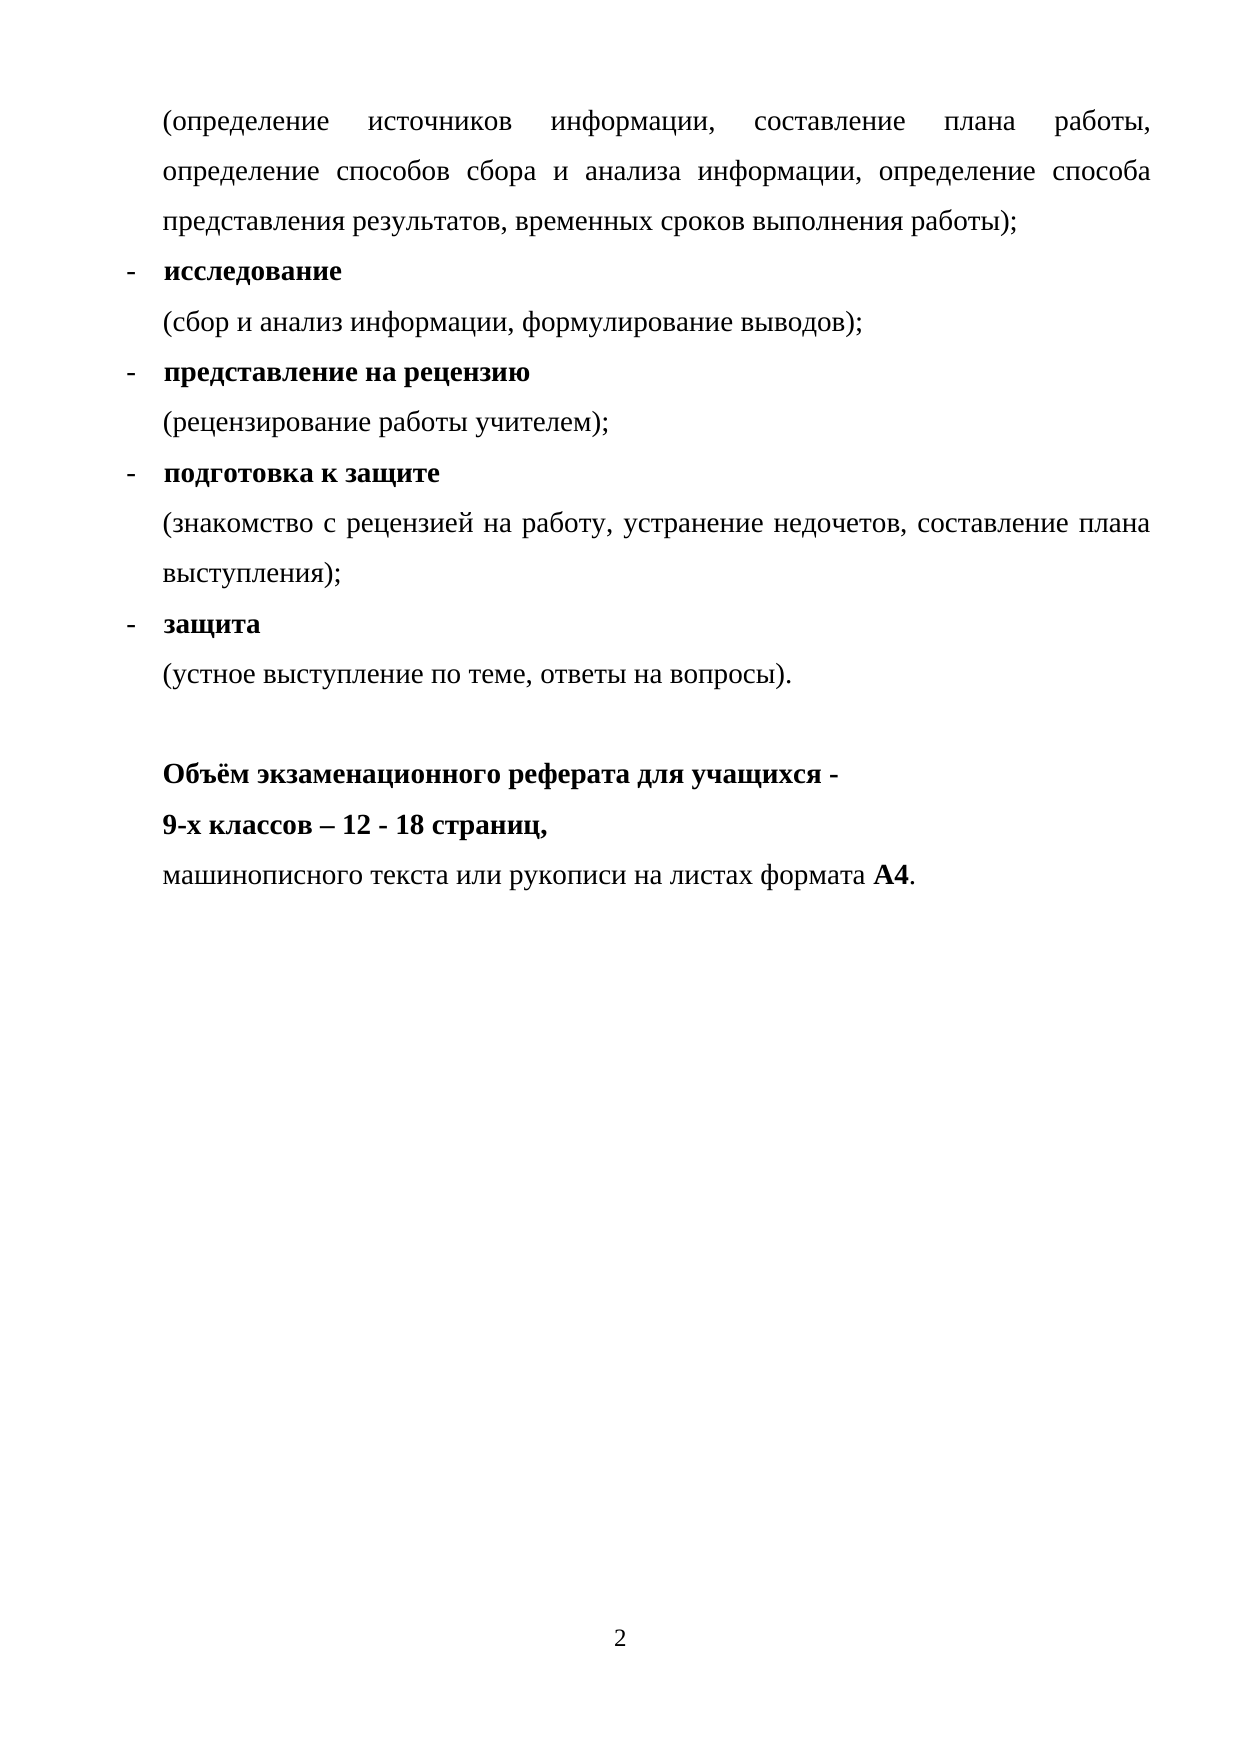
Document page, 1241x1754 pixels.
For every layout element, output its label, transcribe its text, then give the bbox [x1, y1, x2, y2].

list представление на рецензию [126, 354, 1152, 388]
text 9-х классов – 12 - 18 страниц, [89, 807, 1152, 841]
list защита [126, 606, 1152, 639]
text (устное выступление по теме, ответы на вопросы). [162, 656, 1152, 689]
text (определение источников информации, составление плана работы, определение способов сбора и анализа информации, определение способа представления результатов, временных сроков выполнения работы); [162, 103, 1152, 237]
text (знакомство с рецензией на работу, устранение недочетов, составление плана выступления); [162, 505, 1152, 589]
list подготовка к защите [126, 455, 1152, 488]
list исследование [126, 253, 1152, 287]
text (рецензирование работы учителем); [126, 404, 1152, 438]
text (сбор и анализ информации, формулирование выводов); [126, 304, 1152, 337]
subtitle Объём экзаменационного реферата для учащихся - [89, 757, 1152, 790]
text машинописного текста или рукописи на листах формата А4. [89, 857, 1152, 891]
